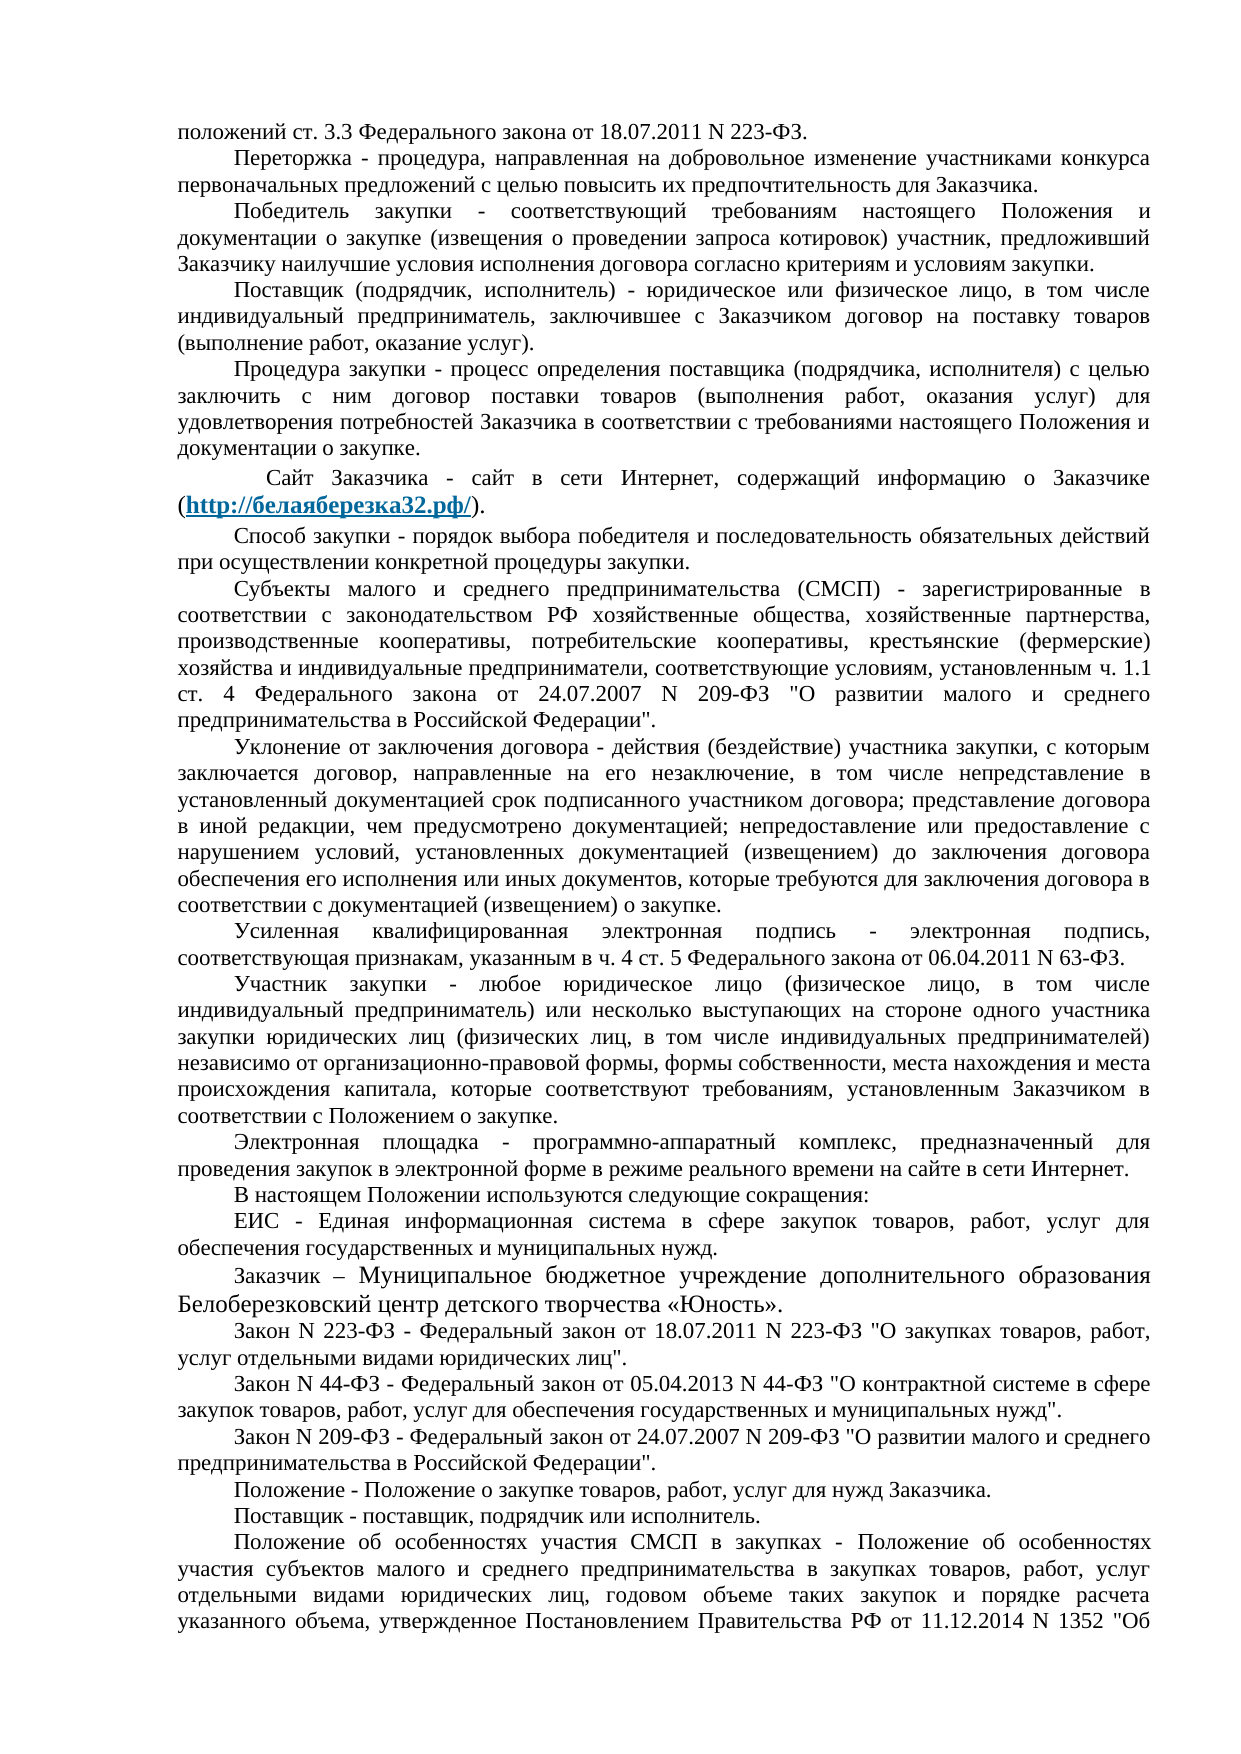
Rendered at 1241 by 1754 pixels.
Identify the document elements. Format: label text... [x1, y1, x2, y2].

text Участник закупки - любое юридическое лицо (физическое лицо, в том числе индивидуальный предприниматель) или несколько выступающих на стороне одного участника закупки юридических лиц (физических лиц, в том числе индивидуальных предпринимателей) независимо от организационно-правовой формы, формы собственности, места нахождения и места происхождения капитала, которые соответствуют требованиям, установленным Заказчиком в соответствии с Положением о закупке. [177, 970, 1152, 1128]
text Способ закупки - порядок выбора победителя и последовательность обязательных действий при осуществлении конкретной процедуры закупки. [177, 522, 1152, 575]
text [177, 1528, 1152, 1634]
text Процедура закупки - процесс определения поставщика (подрядчика, исполнителя) с целью заключить с ним договор поставки товаров (выполнения работ, оказания услуг) для удовлетворения потребностей Заказчика в соответствии с требованиями настоящего Положения и документации о закупке. [177, 355, 1152, 461]
text Уклонение от заключения договора - действия (бездействие) участника закупки, с которым заключается договор, направленные на его незаключение, в том числе непредставление в установленный документацией срок подписанного участником договора; представление договора в иной редакции, чем предусмотрено документацией; непредоставление или предоставление с нарушением условий, установленных документацией (извещением) до заключения договора обеспечения его исполнения или иных документов, которые требуются для заключения договора в соответствии с документацией (извещением) о закупке. [177, 733, 1152, 917]
text Поставщик - поставщик, подрядчик или исполнитель. [177, 1502, 1152, 1528]
text Электронная площадка - программно-аппаратный комплекс, предназначенный для проведения закупок в электронной форме в режиме реального времени на сайте в сети Интернет. [177, 1128, 1152, 1181]
text Закон N 209-ФЗ - Федеральный закон от 24.07.2007 N 209-ФЗ "О развитии малого и среднего предпринимательства в Российской Федерации". [177, 1423, 1152, 1476]
text Закон N 44-ФЗ - Федеральный закон от 05.04.2013 N 44-ФЗ "О контрактной системе в сфере закупок товаров, работ, услуг для обеспечения государственных и муниципальных нужд". [177, 1370, 1152, 1423]
text В настоящем Положении используются следующие сокращения: [177, 1181, 1152, 1207]
text Усиленная квалифицированная электронная подпись - электронная подпись, соответствующая признакам, указанным в ч. 4 ст. 5 Федерального закона от 06.04.2011 N 63-ФЗ. [177, 917, 1152, 970]
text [177, 118, 1152, 144]
text Закон N 223-ФЗ - Федеральный закон от 18.07.2011 N 223-ФЗ "О закупках товаров, работ, услуг отдельными видами юридических лиц". [177, 1317, 1152, 1370]
text Положение - Положение о закупке товаров, работ, услуг для нужд Заказчика. [177, 1476, 1152, 1502]
text Сайт Заказчика - сайт в сети Интернет, содержащий информацию о Заказчике (http://белаяберезка32.рф/). [177, 464, 1152, 519]
text Субъекты малого и среднего предпринимательства (СМСП) - зарегистрированные в соответствии с законодательством РФ хозяйственные общества, хозяйственные партнерства, производственные кооперативы, потребительские кооперативы, крестьянские (фермерские) хозяйства и индивидуальные предприниматели, соответствующие условиям, установленным ч. 1.1 ст. 4 Федерального закона от 24.07.2007 N 209-ФЗ "О развитии малого и среднего предпринимательства в Российской Федерации". [177, 575, 1152, 733]
text Поставщик (подрядчик, исполнитель) - юридическое или физическое лицо, в том числе индивидуальный предприниматель, заключившее с Заказчиком договор на поставку товаров (выполнение работ, оказание услуг). [177, 276, 1152, 355]
text Победитель закупки - соответствующий требованиям настоящего Положения и документации о закупке (извещения о проведении запроса котировок) участник, предложивший Заказчику наилучшие условия исполнения договора согласно критериям и условиям закупки. [177, 197, 1152, 276]
text Переторжка - процедура, направленная на добровольное изменение участниками конкурса первоначальных предложений с целью повысить их предпочтительность для Заказчика. [177, 144, 1152, 197]
text ЕИС - Единая информационная система в сфере закупок товаров, работ, услуг для обеспечения государственных и муниципальных нужд. [177, 1207, 1152, 1260]
text Заказчик – Муниципальное бюджетное учреждение дополнительного образования Белоберезковский центр детского творчества «Юность». [177, 1260, 1152, 1317]
